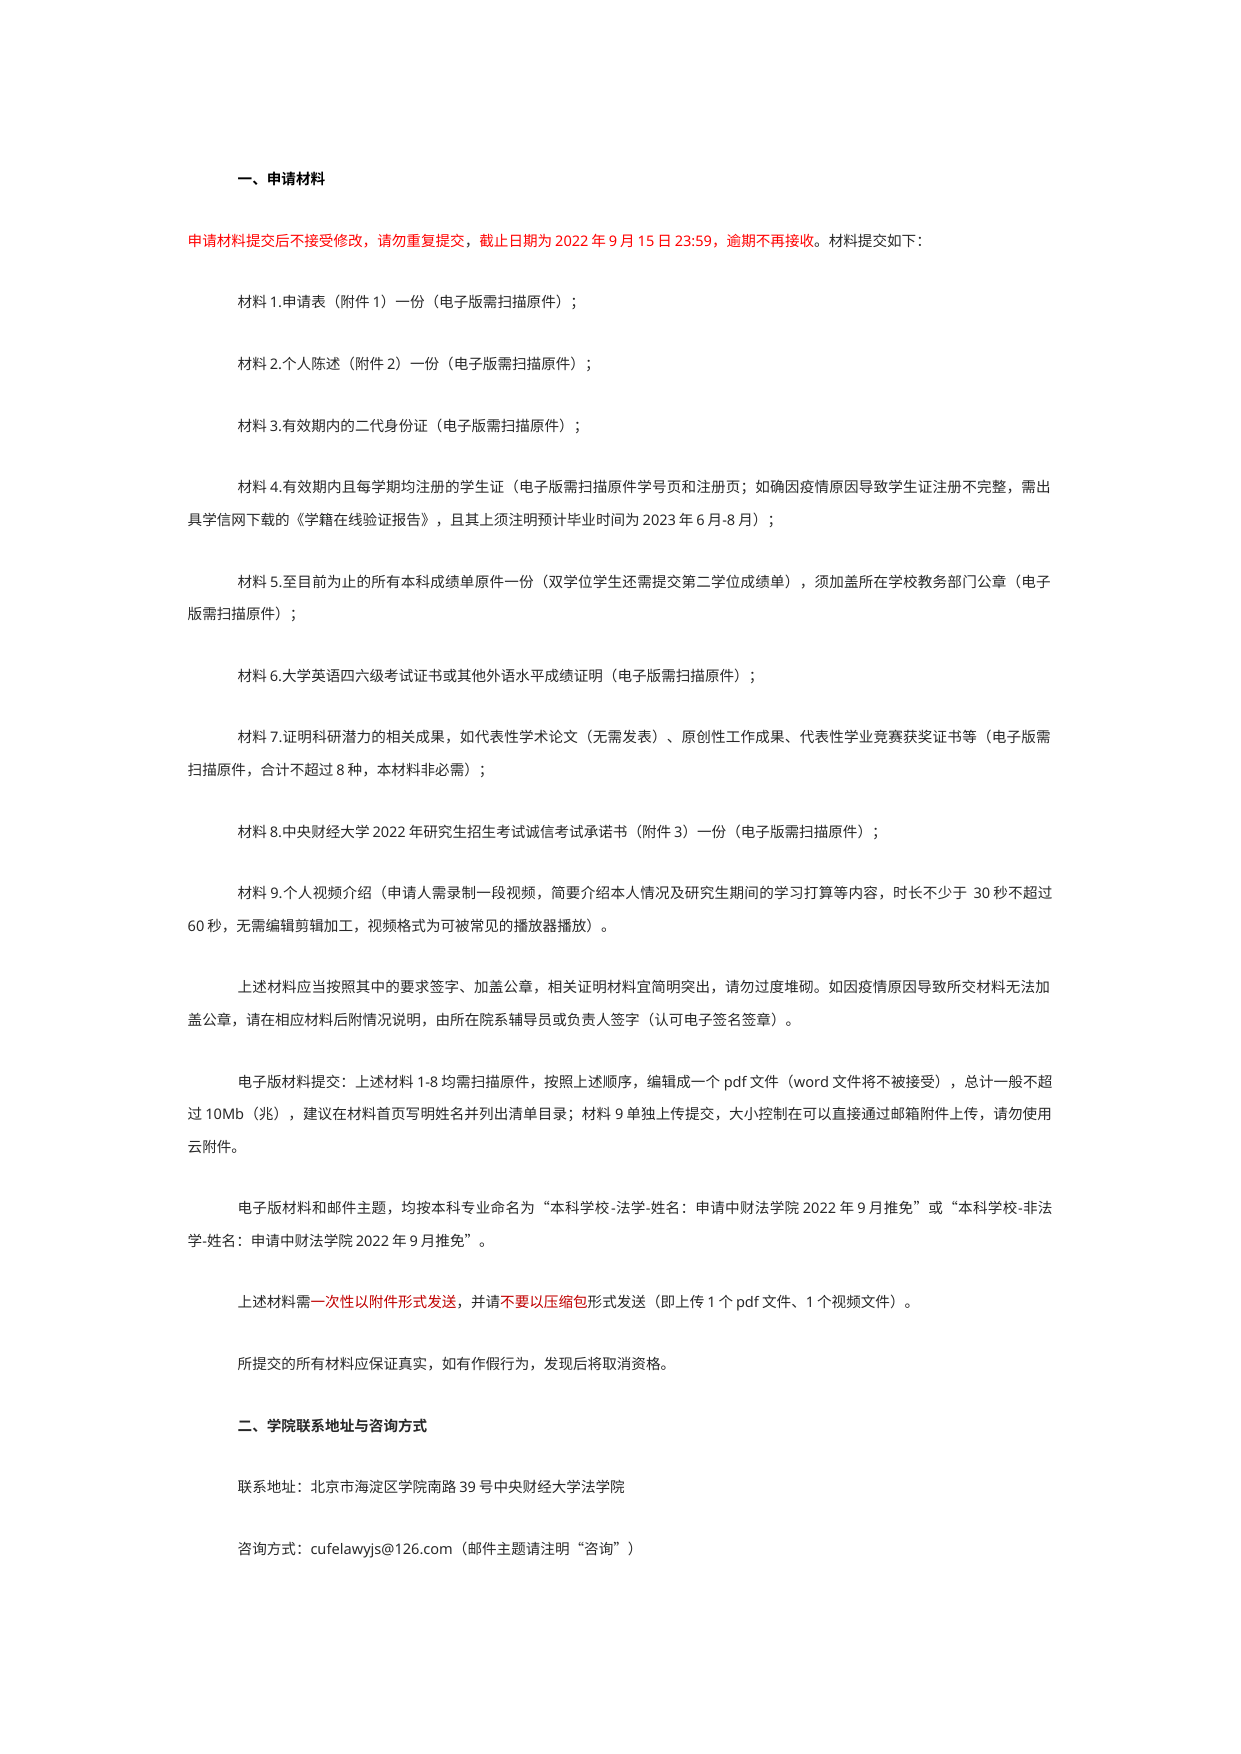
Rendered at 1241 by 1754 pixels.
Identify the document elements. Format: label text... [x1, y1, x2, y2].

text 二、学院联系地址与咨询方式 [187, 1409, 1053, 1441]
text 材料1.申请表（附件1）一份（电子版需扫描原件）； [187, 285, 1053, 318]
text 上述材料应当按照其中的要求签字、加盖公章，相关证明材料宜简明突出，请勿过度堆砌。如因疫情原因导致所交材料无法加盖公章，请在相应材料后附情况说明，由所在院系辅导员或负责人签字（认可电子签名签章）。 [187, 970, 1053, 1035]
text 上述材料需一次性以附件形式发送，并请不要以压缩包形式发送（即上传1个pdf文件、1个视频文件）。 [187, 1285, 1053, 1318]
text 材料9.个人视频介绍（申请人需录制一段视频，简要介绍本人情况及研究生期间的学习打算等内容，时长不少于30秒不超过60秒，无需编辑剪辑加工，视频格式为可被常见的播放器播放）。 [187, 876, 1053, 941]
text 一、申请材料 [187, 162, 1053, 194]
text 申请材料提交后不接受修改，请勿重复提交，截止日期为2022年9月15日23:59，逾期不再接收。材料提交如下： [187, 224, 1053, 256]
text 材料4.有效期内且每学期均注册的学生证（电子版需扫描原件学号页和注册页；如确因疫情原因导致学生证注册不完整，需出具学信网下载的《学籍在线验证报告》，且其上须注明预计毕业时间为2023年6月-8月）； [187, 470, 1053, 535]
text 电子版材料和邮件主题，均按本科专业命名为“本科学校-法学-姓名：申请中财法学院2022年9月推免”或“本科学校-非法学-姓名：申请中财法学院2022年9月推免”。 [187, 1191, 1053, 1256]
text 材料8.中央财经大学2022年研究生招生考试诚信考试承诺书（附件3）一份（电子版需扫描原件）； [187, 814, 1053, 847]
text 材料6.大学英语四六级考试证书或其他外语水平成绩证明（电子版需扫描原件）； [187, 659, 1053, 691]
text 材料7.证明科研潜力的相关成果，如代表性学术论文（无需发表）、原创性工作成果、代表性学业竞赛获奖证书等（电子版需扫描原件，合计不超过8种，本材料非必需）； [187, 720, 1053, 785]
text 材料3.有效期内的二代身份证（电子版需扫描原件）； [187, 409, 1053, 441]
text 材料2.个人陈述（附件2）一份（电子版需扫描原件）； [187, 347, 1053, 379]
text 联系地址：北京市海淀区学院南路39号中央财经大学法学院 [187, 1470, 1053, 1503]
text 材料5.至目前为止的所有本科成绩单原件一份（双学位学生还需提交第二学位成绩单），须加盖所在学校教务部门公章（电子版需扫描原件）； [187, 564, 1053, 629]
text 咨询方式：cufelawyjs@126.com（邮件主题请注明“咨询”） [187, 1532, 1053, 1564]
text 电子版材料提交：上述材料1-8均需扫描原件，按照上述顺序，编辑成一个pdf文件（word文件将不被接受），总计一般不超过10Mb（兆），建议在材料首页写明姓名并列出清单目录；材料9单独上传提交，大小控制在可以直接通过邮箱附件上传，请勿使用云附件。 [187, 1064, 1053, 1162]
text 所提交的所有材料应保证真实，如有作假行为，发现后将取消资格。 [187, 1347, 1053, 1379]
